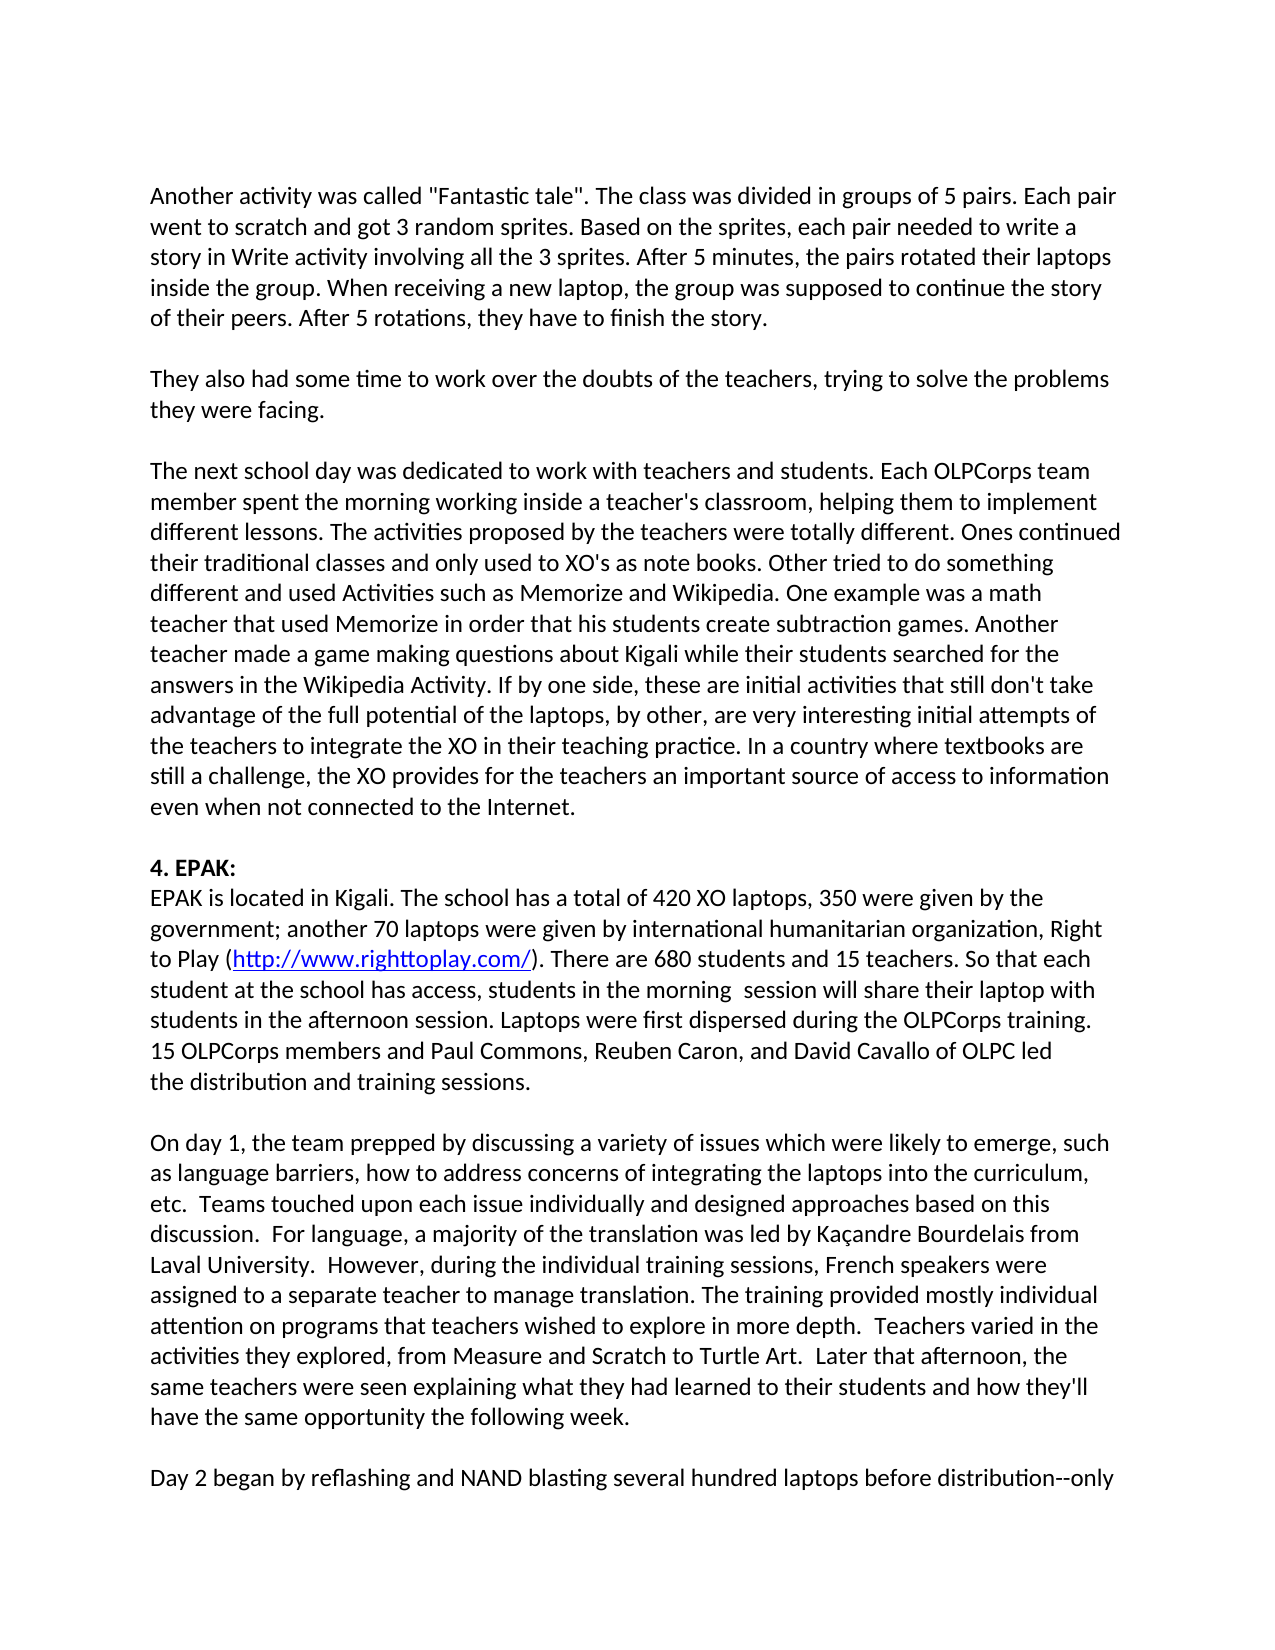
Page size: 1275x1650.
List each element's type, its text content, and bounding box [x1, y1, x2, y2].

text The next school day was dedicated to work with teachers and students. Each OLPCorps team member spent the morning working inside a teacher's classroom, helping them to implement different lessons. The activities proposed by the teachers were totally different. Ones continued their traditional classes and only used to XO's as note books. Other tried to do something different and used Activities such as Memorize and Wikipedia. One example was a math teacher that used Memorize in order that his students create subtraction games. Another teacher made a game making questions about Kigali while their students searched for the answers in the Wikipedia Activity. If by one side, these are initial activities that still don't take advantage of the full potential of the laptops, by other, are very interesting initial attempts of the teachers to integrate the XO in their teaching practice. In a country where textbooks are still a challenge, the XO provides for the teachers an important source of access to information even when not connected to the Internet. [150, 455, 1125, 821]
text 4. EPAK: [150, 852, 1125, 882]
text Another activity was called "Fantastic tale". The class was divided in groups of 5 pairs. Each pair went to scratch and got 3 random sprites. Based on the sprites, each pair needed to write a story in Write activity involving all the 3 sprites. After 5 minutes, the pairs rotated their laptops inside the group. When receiving a new laptop, the group was supposed to continue the story of their peers. After 5 rotations, they have to finish the story. [150, 181, 1125, 333]
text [150, 882, 1125, 1493]
text They also had some time to work over the doubts of the teachers, trying to solve the problems they were facing. [150, 364, 1125, 425]
